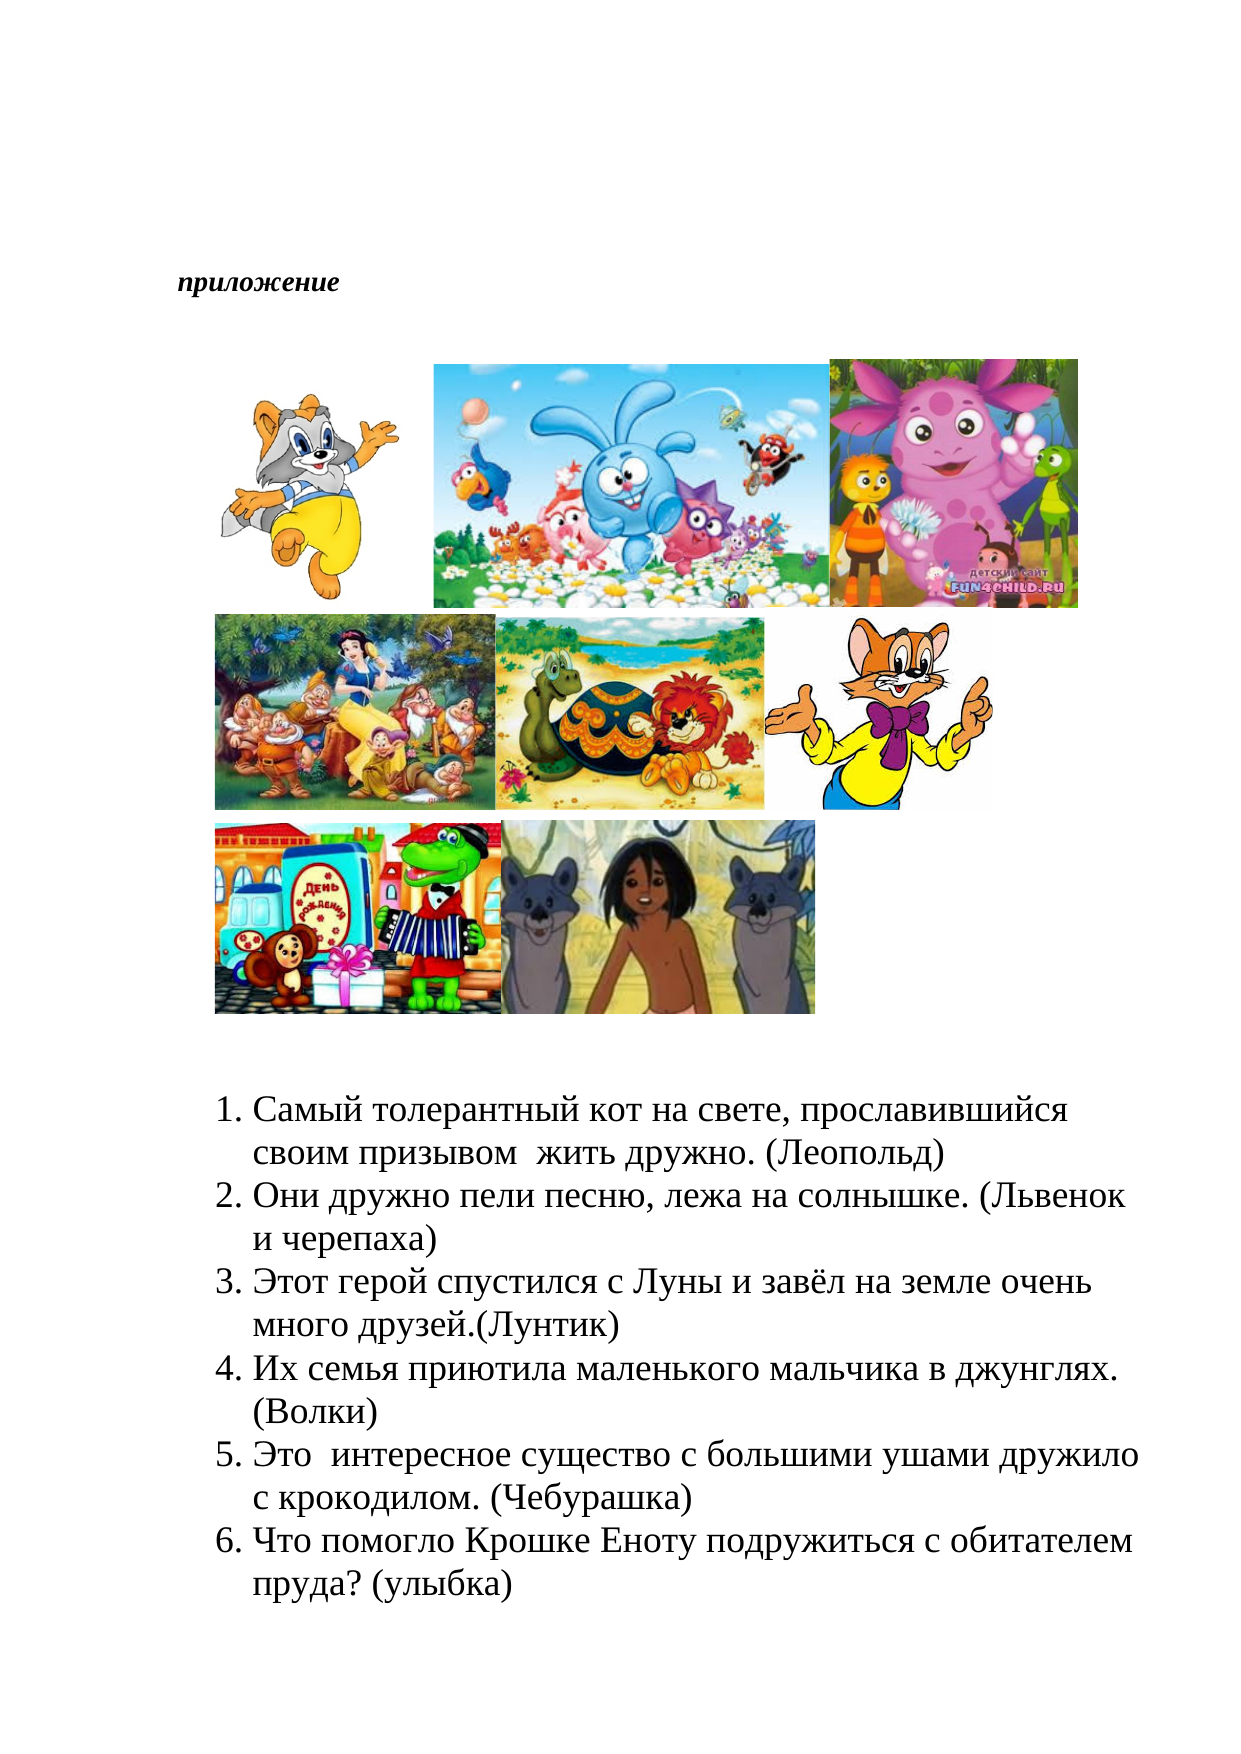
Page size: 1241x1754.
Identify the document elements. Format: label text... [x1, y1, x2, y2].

text приложение [177, 264, 1152, 298]
picture [214, 359, 1078, 810]
list Самый толерантный кот на свете, прославившийся своим призывом жить дружно. (Леопольд) [215, 1086, 1152, 1172]
list Они дружно пели песню, лежа на солнышке. (Львенок и черепаха) [215, 1172, 1152, 1259]
list Что помогло Крошке Еноту подружиться с обитателем пруда? (улыбка) [215, 1517, 1152, 1604]
list Этот герой спустился с Луны и завёл на земле очень много друзей.(Лунтик) [215, 1259, 1152, 1345]
picture [214, 820, 816, 1014]
list Их семья приютила маленького мальчика в джунглях. (Волки) [215, 1345, 1152, 1431]
list Это интересное существо с большими ушами дружило с крокодилом. (Чебурашка) [215, 1431, 1152, 1517]
